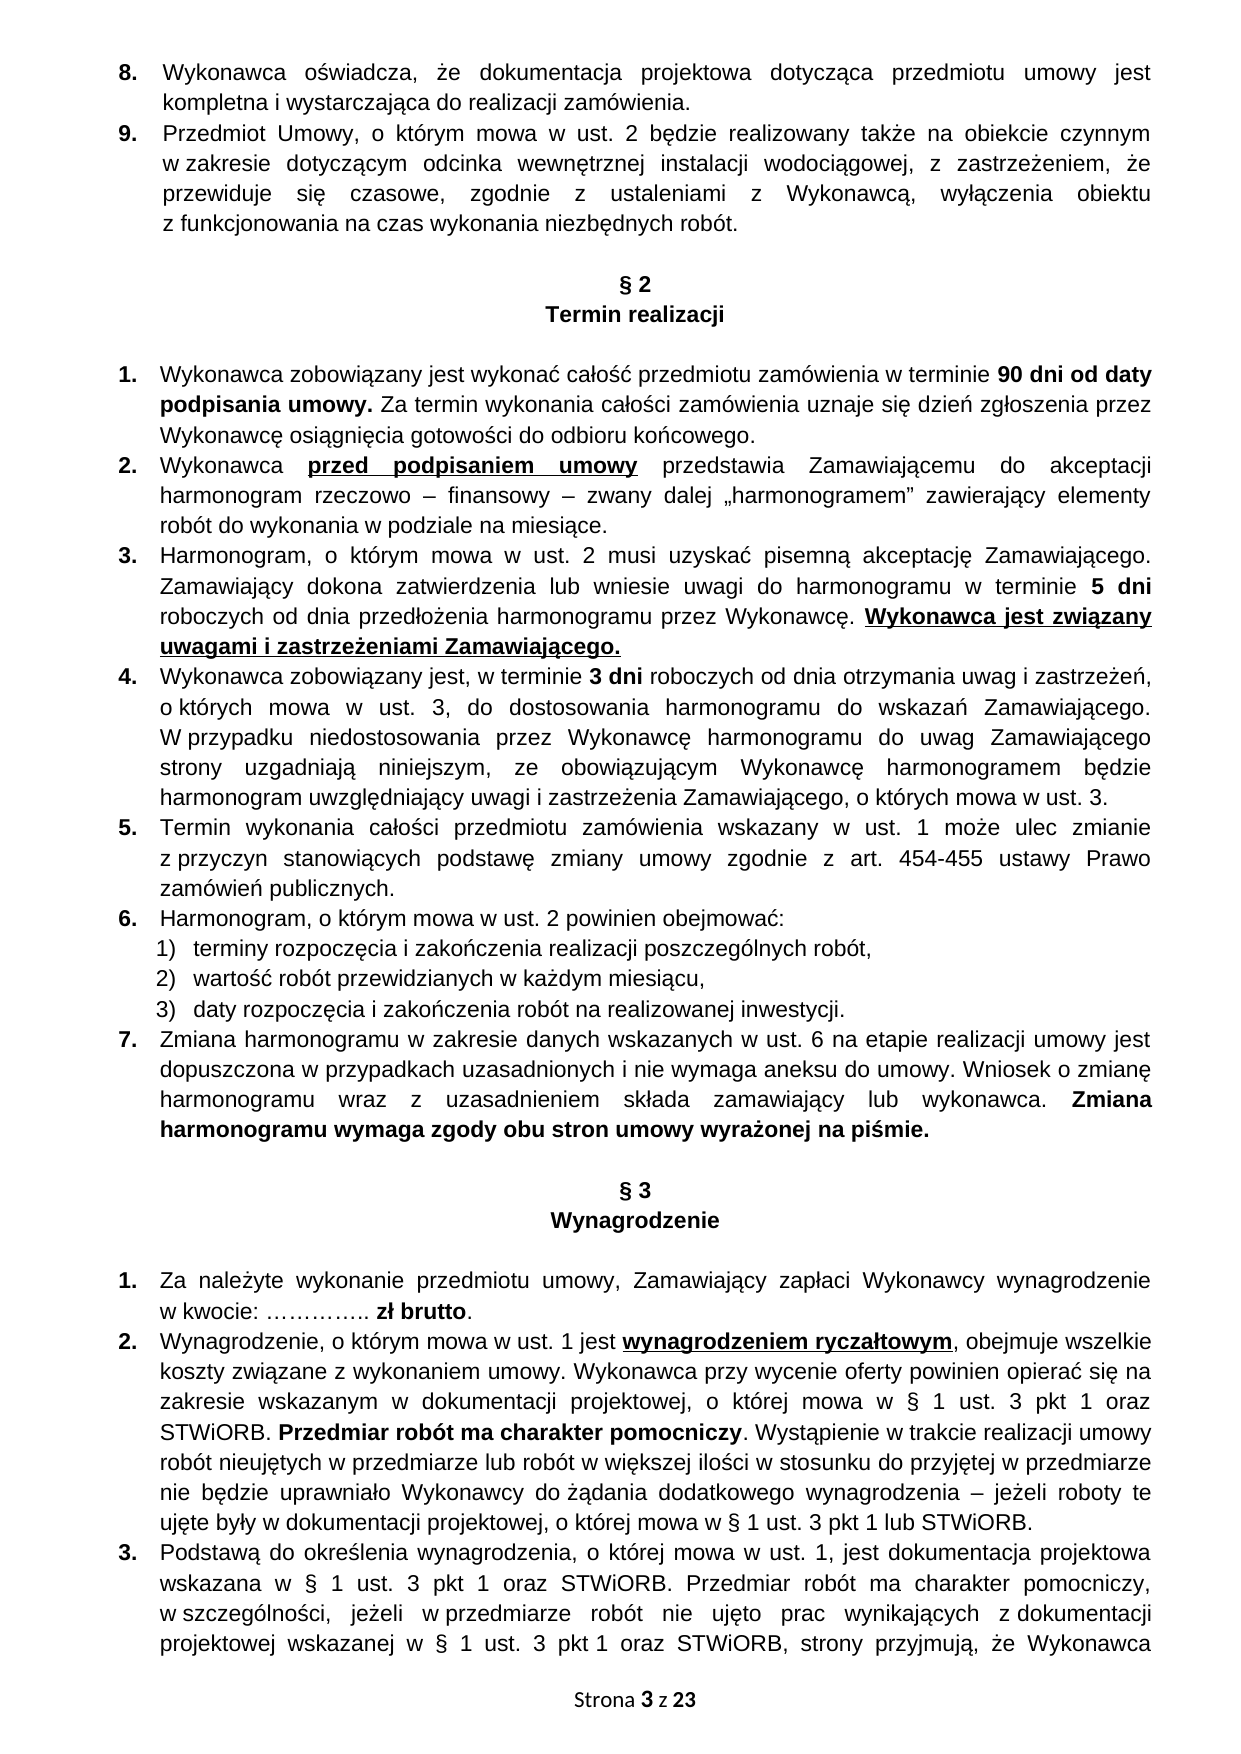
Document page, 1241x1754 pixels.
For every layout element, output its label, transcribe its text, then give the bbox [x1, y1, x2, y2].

list Termin wykonania całości przedmiotu zamówienia wskazany w ust. 1 może ulec zmianie z przyczyn stanowiących podstawę zmiany umowy zgodnie z art. 454-455 ustawy Prawo zamówień publicznych. [118, 814, 1152, 901]
text § 2 [118, 271, 1152, 297]
list Harmonogram, o którym mowa w ust. 2 musi uzyskać pisemną akceptację Zamawiającego. Zamawiający dokona zatwierdzenia lub wniesie uwagi do harmonogramu w terminie 5 dni roboczych od dnia przedłożenia harmonogramu przez Wykonawcę. Wykonawca jest związany uwagami i zastrzeżeniami Zamawiającego. [118, 542, 1152, 659]
text Wynagrodzenie [118, 1207, 1152, 1233]
list Przedmiot Umowy, o którym mowa w ust. 2 będzie realizowany także na obiekcie czynnym w zakresie dotyczącym odcinka wewnętrznej instalacji wodociągowej, z zastrzeżeniem, że przewiduje się czasowe, zgodnie z ustaleniami z Wykonawcą, wyłączenia obiektu z funkcjonowania na czas wykonania niezbędnych robót. [118, 119, 1152, 236]
text Termin realizacji [118, 301, 1152, 327]
list Zmiana harmonogramu w zakresie danych wskazanych w ust. 6 na etapie realizacji umowy jest dopuszczona w przypadkach uzasadnionych i nie wymaga aneksu do umowy. Wniosek o zmianę harmonogramu wraz z uzasadnieniem składa zamawiający lub wykonawca. Zmiana harmonogramu wymaga zgody obu stron umowy wyrażonej na piśmie. [118, 1026, 1152, 1143]
list wartość robót przewidzianych w każdym miesiącu, [156, 965, 1152, 992]
list Wykonawca zobowiązany jest, w terminie 3 dni roboczych od dnia otrzymania uwag i zastrzeżeń, o których mowa w ust. 3, do dostosowania harmonogramu do wskazań Zamawiającego. W przypadku niedostosowania przez Wykonawcę harmonogramu do uwag Zamawiającego strony uzgadniają niniejszym, ze obowiązującym Wykonawcę harmonogramem będzie harmonogram uwzględniający uwagi i zastrzeżenia Zamawiającego, o których mowa w ust. 3. [118, 663, 1152, 810]
list daty rozpoczęcia i zakończenia robót na realizowanej inwestycji. [156, 996, 1152, 1022]
list Za należyte wykonanie przedmiotu umowy, Zamawiający zapłaci Wykonawcy wynagrodzenie w kwocie: ………….. zł brutto. [118, 1267, 1152, 1324]
list terminy rozpoczęcia i zakończenia realizacji poszczególnych robót, [156, 935, 1152, 961]
text § 3 [118, 1177, 1152, 1203]
list Wykonawca zobowiązany jest wykonać całość przedmiotu zamówienia w terminie 90 dni od daty podpisania umowy. Za termin wykonania całości zamówienia uznaje się dzień zgłoszenia przez Wykonawcę osiągnięcia gotowości do odbioru końcowego. [118, 361, 1152, 448]
list Wykonawca oświadcza, że dokumentacja projektowa dotycząca przedmiotu umowy jest kompletna i wystarczająca do realizacji zamówienia. [118, 59, 1152, 116]
list Harmonogram, o którym mowa w ust. 2 powinien obejmować: [118, 905, 1152, 931]
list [118, 1539, 1152, 1656]
list Wynagrodzenie, o którym mowa w ust. 1 jest wynagrodzeniem ryczałtowym, obejmuje wszelkie koszty związane z wykonaniem umowy. Wykonawca przy wycenie oferty powinien opierać się na zakresie wskazanym w dokumentacji projektowej, o której mowa w § 1 ust. 3 pkt 1 oraz STWiORB. Przedmiar robót ma charakter pomocniczy. Wystąpienie w trakcie realizacji umowy robót nieujętych w przedmiarze lub robót w większej ilości w stosunku do przyjętej w przedmiarze nie będzie uprawniało Wykonawcy do żądania dodatkowego wynagrodzenia – jeżeli roboty te ujęte były w dokumentacji projektowej, o której mowa w § 1 ust. 3 pkt 1 lub STWiORB. [118, 1328, 1152, 1535]
list Wykonawca przed podpisaniem umowy przedstawia Zamawiającemu do akceptacji harmonogram rzeczowo – finansowy – zwany dalej „harmonogramem” zawierający elementy robót do wykonania w podziale na miesiące. [118, 452, 1152, 538]
